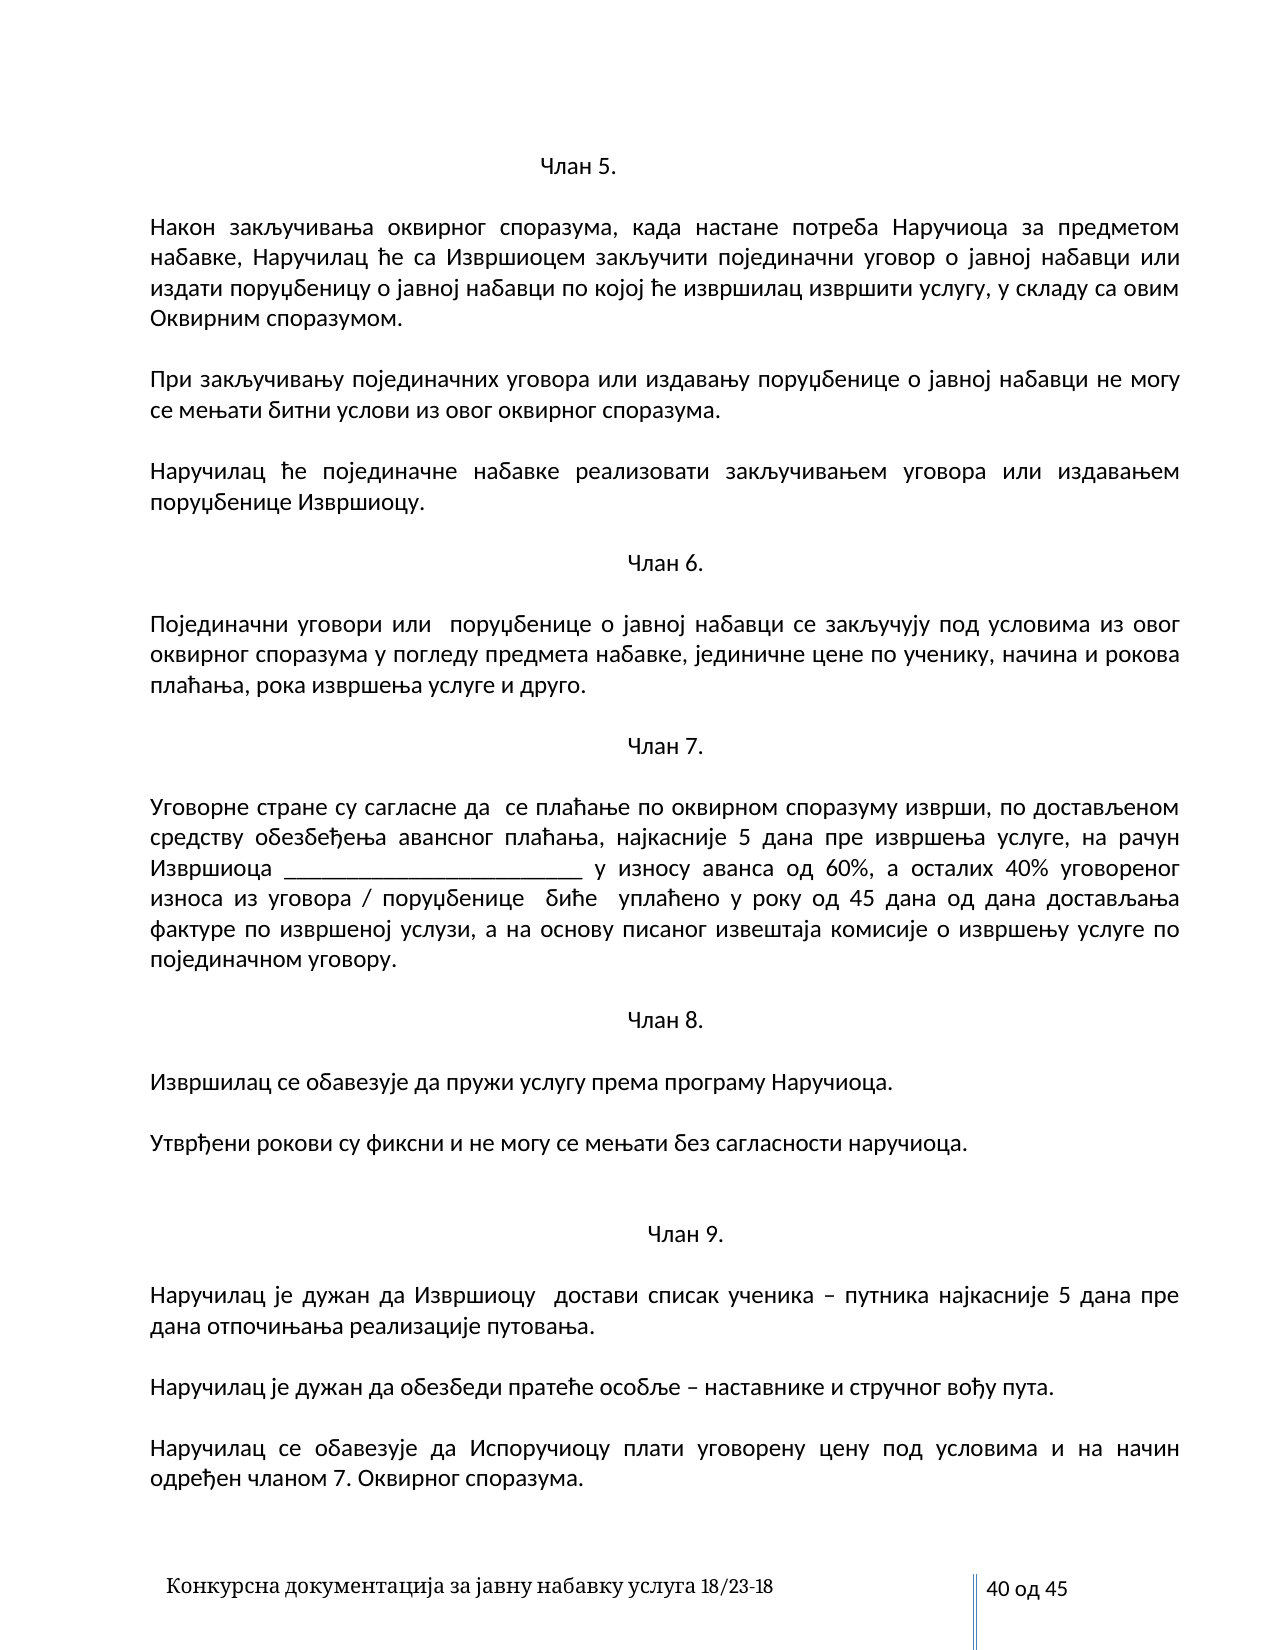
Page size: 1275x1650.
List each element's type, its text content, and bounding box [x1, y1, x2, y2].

text Наручилац се обавезује да Испоручиоцу плати уговорену цену под условима и на начин одређен чланом 7. Оквирног споразума. [150, 1432, 1181, 1493]
text Извршилац се обавезује да пружи услугу према програму Наручиоца. [150, 1066, 1181, 1096]
text Уговорне стране су сагласне да се плаћање по оквирном споразуму изврши, по достављеном средству обезбеђења авансног плаћања, најкасније 5 дана пре извршења услуге, на рачун Извршиоца ________________________ у износу аванса од 60%, а осталих 40% уговореног износа из уговора / поруџбенице биће уплаћено у року од 45 дана од дана достављања фактуре по извршеној услузи, а на основу писаног извештаја комисије о извршењу услуге по појединачном уговору. [150, 791, 1181, 974]
text Након закључивања оквирног споразума, када настане потреба Наручиоца за предметом набавке, Наручилац ће са Извршиоцем закључити појединачни уговор о јавној набавци или издати поруџбеницу о јавној набавци по којој ће извршилац извршити услугу, у складу са овим Оквирним споразумом. [150, 211, 1181, 333]
text Члан 8. [150, 1004, 1181, 1035]
text При закључивању појединачних уговора или издавању поруџбенице о јавној набавци не могу се мењати битни услови из овог оквирног споразума. [150, 364, 1181, 425]
text Члан 5. [150, 150, 1181, 181]
text Наручилац је дужан да Извршиоцу достави списак ученика – путника најкасније 5 дана пре дана отпочињања реализације путовања. [150, 1279, 1181, 1340]
text Наручилац је дужан да обезбеди пратеће особље – наставнике и стручног вођу пута. [150, 1371, 1181, 1401]
text Утврђени рокови су фиксни и не могу се мењати без сагласности наручиоца. [150, 1127, 1181, 1157]
text Члан 9. [150, 1218, 1181, 1249]
text Појединачни уговори или поруџбенице о јавној набавци се закључују под условима из овог оквирног споразума у погледу предмета набавке, јединичне цене по ученику, начина и рокова плаћања, рока извршења услуге и друго. [150, 608, 1181, 699]
text Наручилац ће појединачне набавке реализовати закључивањем уговора или издавањем поруџбенице Извршиоцу. [150, 455, 1181, 516]
text Члан 6. [150, 547, 1181, 577]
text Члан 7. [150, 730, 1181, 760]
